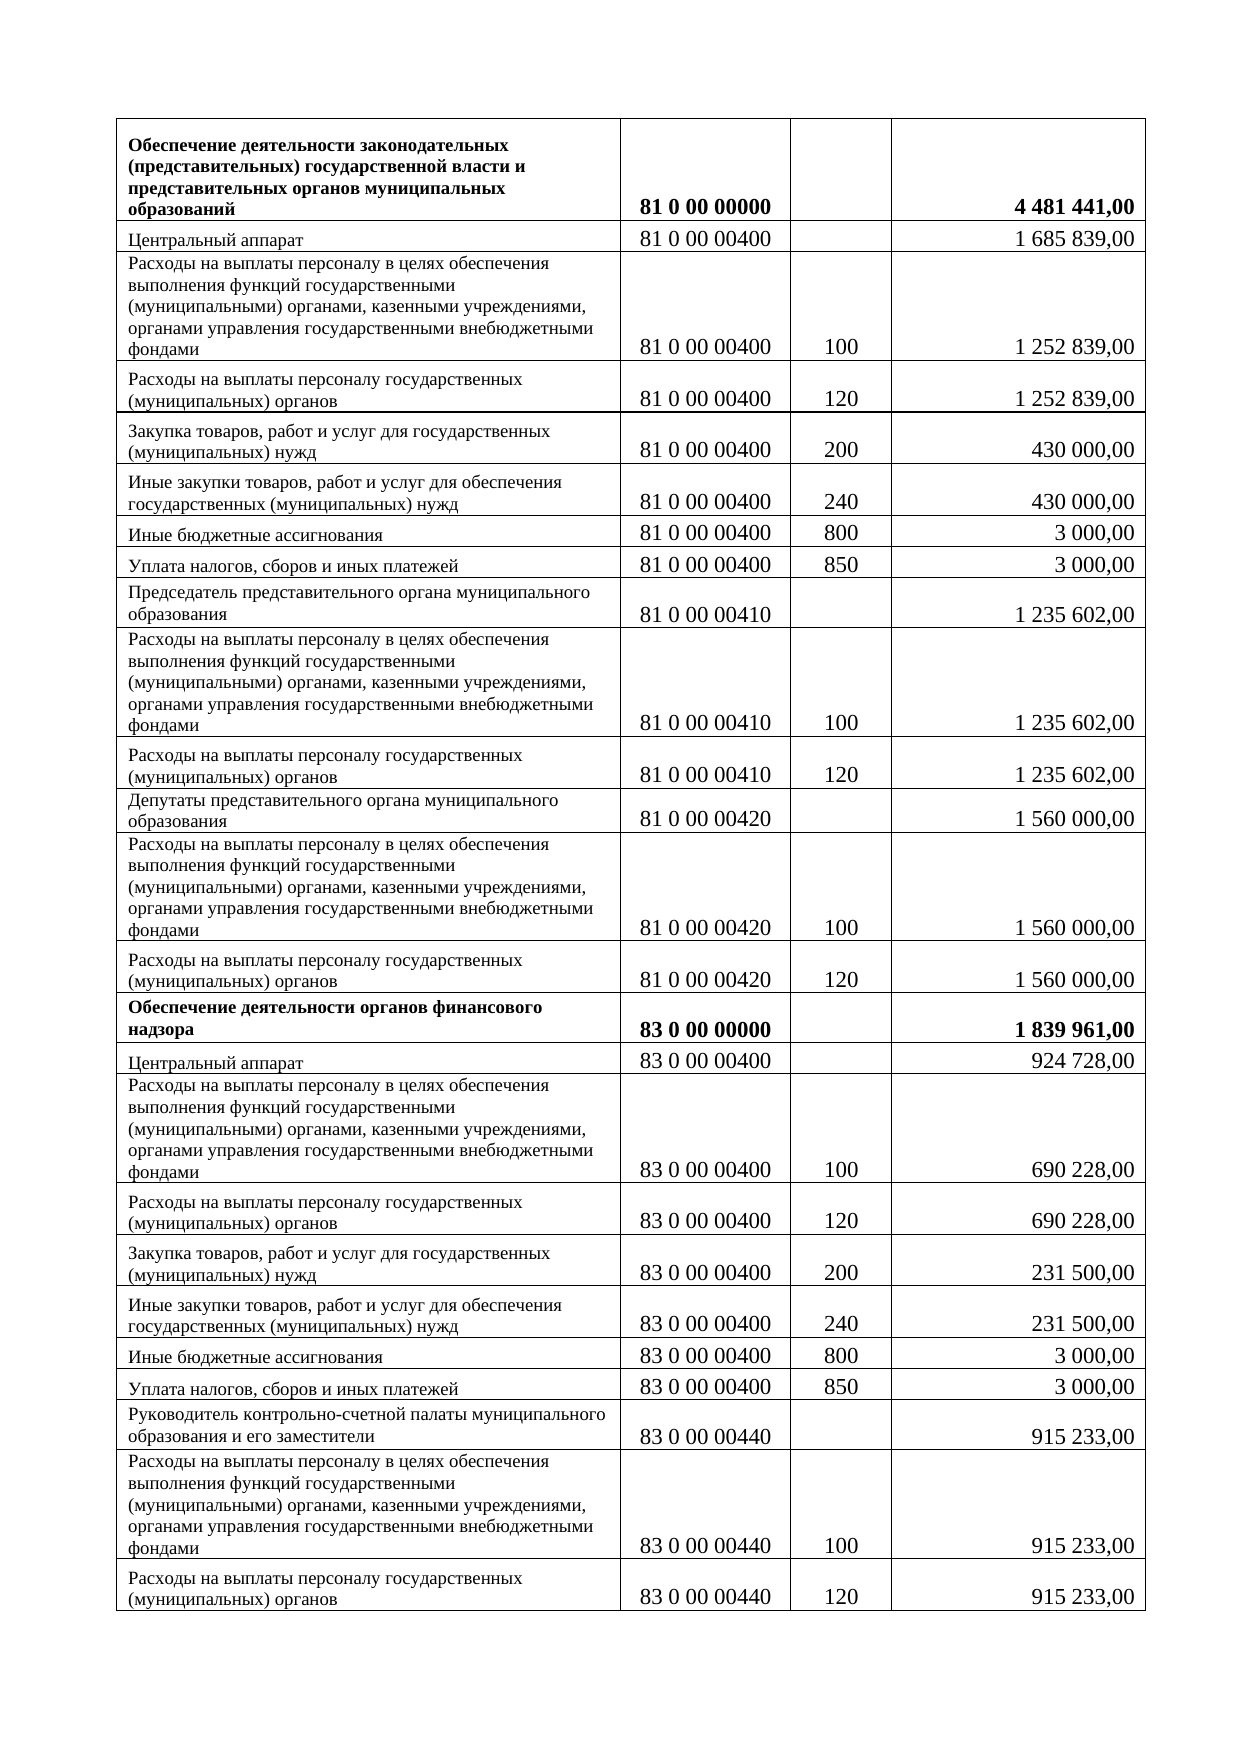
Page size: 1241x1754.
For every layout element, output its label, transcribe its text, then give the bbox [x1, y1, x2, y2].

table_cell 800 [791, 1338, 891, 1368]
table_cell 120 [791, 361, 891, 411]
table_cell [791, 119, 891, 220]
table_cell [791, 1043, 891, 1073]
table_cell 81 0 00 00400 [621, 361, 790, 411]
table_cell 200 [791, 413, 891, 463]
table_cell 83 0 00 00000 [621, 993, 790, 1042]
table_cell 81 0 00 00410 [621, 578, 790, 627]
table_cell Обеспечение деятельности законодательных (представительных) государственной власти и представительных органов муниципальных образований [117, 119, 620, 220]
table_cell [791, 789, 891, 832]
table_cell 100 [791, 1074, 891, 1182]
table_cell 800 [791, 516, 891, 546]
table_cell [791, 993, 891, 1042]
table_cell 3 000,00 [892, 1338, 1145, 1368]
table_cell 924 728,00 [892, 1043, 1145, 1073]
table_cell 81 0 00 00410 [621, 737, 790, 787]
table_cell Расходы на выплаты персоналу государственных (муниципальных) органов [117, 361, 620, 411]
table_cell 850 [791, 547, 891, 577]
table_cell 120 [791, 1183, 891, 1234]
table_cell 81 0 00 00420 [621, 941, 790, 992]
table_cell 915 233,00 [892, 1450, 1145, 1558]
table_cell 81 0 00 00400 [621, 464, 790, 514]
table_cell 83 0 00 00400 [621, 1286, 790, 1337]
table_cell 690 228,00 [892, 1183, 1145, 1234]
table_cell 430 000,00 [892, 413, 1145, 463]
table_cell 81 0 00 00420 [621, 789, 790, 832]
table_cell 83 0 00 00400 [621, 1235, 790, 1285]
table_cell 100 [791, 628, 891, 736]
table_cell Центральный аппарат [117, 221, 620, 251]
table_cell Уплата налогов, сборов и иных платежей [117, 547, 620, 577]
table_cell Руководитель контрольно-счетной палаты муниципального образования и его заместители [117, 1400, 620, 1449]
table_cell 81 0 00 00410 [621, 628, 790, 736]
table_cell 81 0 00 00400 [621, 413, 790, 463]
table_cell 83 0 00 00400 [621, 1043, 790, 1073]
table_cell 3 000,00 [892, 1369, 1145, 1399]
table_cell Иные закупки товаров, работ и услуг для обеспечения государственных (муниципальных) нужд [117, 1286, 620, 1337]
table_cell 240 [791, 464, 891, 514]
table_cell 100 [791, 833, 891, 940]
table_cell 83 0 00 00440 [621, 1450, 790, 1558]
table_cell 915 233,00 [892, 1400, 1145, 1449]
table_cell 850 [791, 1369, 891, 1399]
table_cell 100 [791, 1450, 891, 1558]
table_cell 83 0 00 00400 [621, 1338, 790, 1368]
table_cell 81 0 00 00420 [621, 833, 790, 940]
table_cell 81 0 00 00400 [621, 516, 790, 546]
table_cell 81 0 00 00400 [621, 252, 790, 360]
table_cell 1 235 602,00 [892, 737, 1145, 787]
table_cell 83 0 00 00400 [621, 1369, 790, 1399]
table_cell 915 233,00 [892, 1559, 1145, 1610]
table_cell 120 [791, 1559, 891, 1610]
table_cell Расходы на выплаты персоналу государственных (муниципальных) органов [117, 1559, 620, 1610]
table_cell 1 685 839,00 [892, 221, 1145, 251]
table_cell 690 228,00 [892, 1074, 1145, 1182]
table_cell 231 500,00 [892, 1286, 1145, 1337]
table_cell 3 000,00 [892, 547, 1145, 577]
table_cell 83 0 00 00400 [621, 1183, 790, 1234]
table_cell Обеспечение деятельности органов финансового надзора [117, 993, 620, 1042]
table_cell Центральный аппарат [117, 1043, 620, 1073]
table_cell 120 [791, 737, 891, 787]
table_cell 1 839 961,00 [892, 993, 1145, 1042]
table_cell [791, 1400, 891, 1449]
table_cell 83 0 00 00400 [621, 1074, 790, 1182]
table_cell 83 0 00 00440 [621, 1400, 790, 1449]
table_cell Иные бюджетные ассигнования [117, 1338, 620, 1368]
table_cell 1 252 839,00 [892, 252, 1145, 360]
table_cell 1 560 000,00 [892, 833, 1145, 940]
table_cell Расходы на выплаты персоналу государственных (муниципальных) органов [117, 941, 620, 992]
table_cell Иные закупки товаров, работ и услуг для обеспечения государственных (муниципальных) нужд [117, 464, 620, 514]
table_cell 1 252 839,00 [892, 361, 1145, 411]
table_cell Расходы на выплаты персоналу государственных (муниципальных) органов [117, 1183, 620, 1234]
table_cell Иные бюджетные ассигнования [117, 516, 620, 546]
table_cell 83 0 00 00440 [621, 1559, 790, 1610]
table_cell 231 500,00 [892, 1235, 1145, 1285]
table_cell Депутаты представительного органа муниципального образования [117, 789, 620, 832]
table_cell Уплата налогов, сборов и иных платежей [117, 1369, 620, 1399]
table_cell [791, 578, 891, 627]
table_cell 4 481 441,00 [892, 119, 1145, 220]
table_cell 1 560 000,00 [892, 941, 1145, 992]
table_cell Закупка товаров, работ и услуг для государственных (муниципальных) нужд [117, 413, 620, 463]
table_cell 100 [791, 252, 891, 360]
table_cell 430 000,00 [892, 464, 1145, 514]
table_cell 1 235 602,00 [892, 628, 1145, 736]
table_cell 240 [791, 1286, 891, 1337]
table_cell Председатель представительного органа муниципального образования [117, 578, 620, 627]
table_cell Закупка товаров, работ и услуг для государственных (муниципальных) нужд [117, 1235, 620, 1285]
table_cell 1 560 000,00 [892, 789, 1145, 832]
table_cell 81 0 00 00400 [621, 221, 790, 251]
table_cell 81 0 00 00400 [621, 547, 790, 577]
table_cell 120 [791, 941, 891, 992]
table_cell 3 000,00 [892, 516, 1145, 546]
table_cell 81 0 00 00000 [621, 119, 790, 220]
table_cell 200 [791, 1235, 891, 1285]
table_cell Расходы на выплаты персоналу государственных (муниципальных) органов [117, 737, 620, 787]
table_cell [791, 221, 891, 251]
table_cell 1 235 602,00 [892, 578, 1145, 627]
